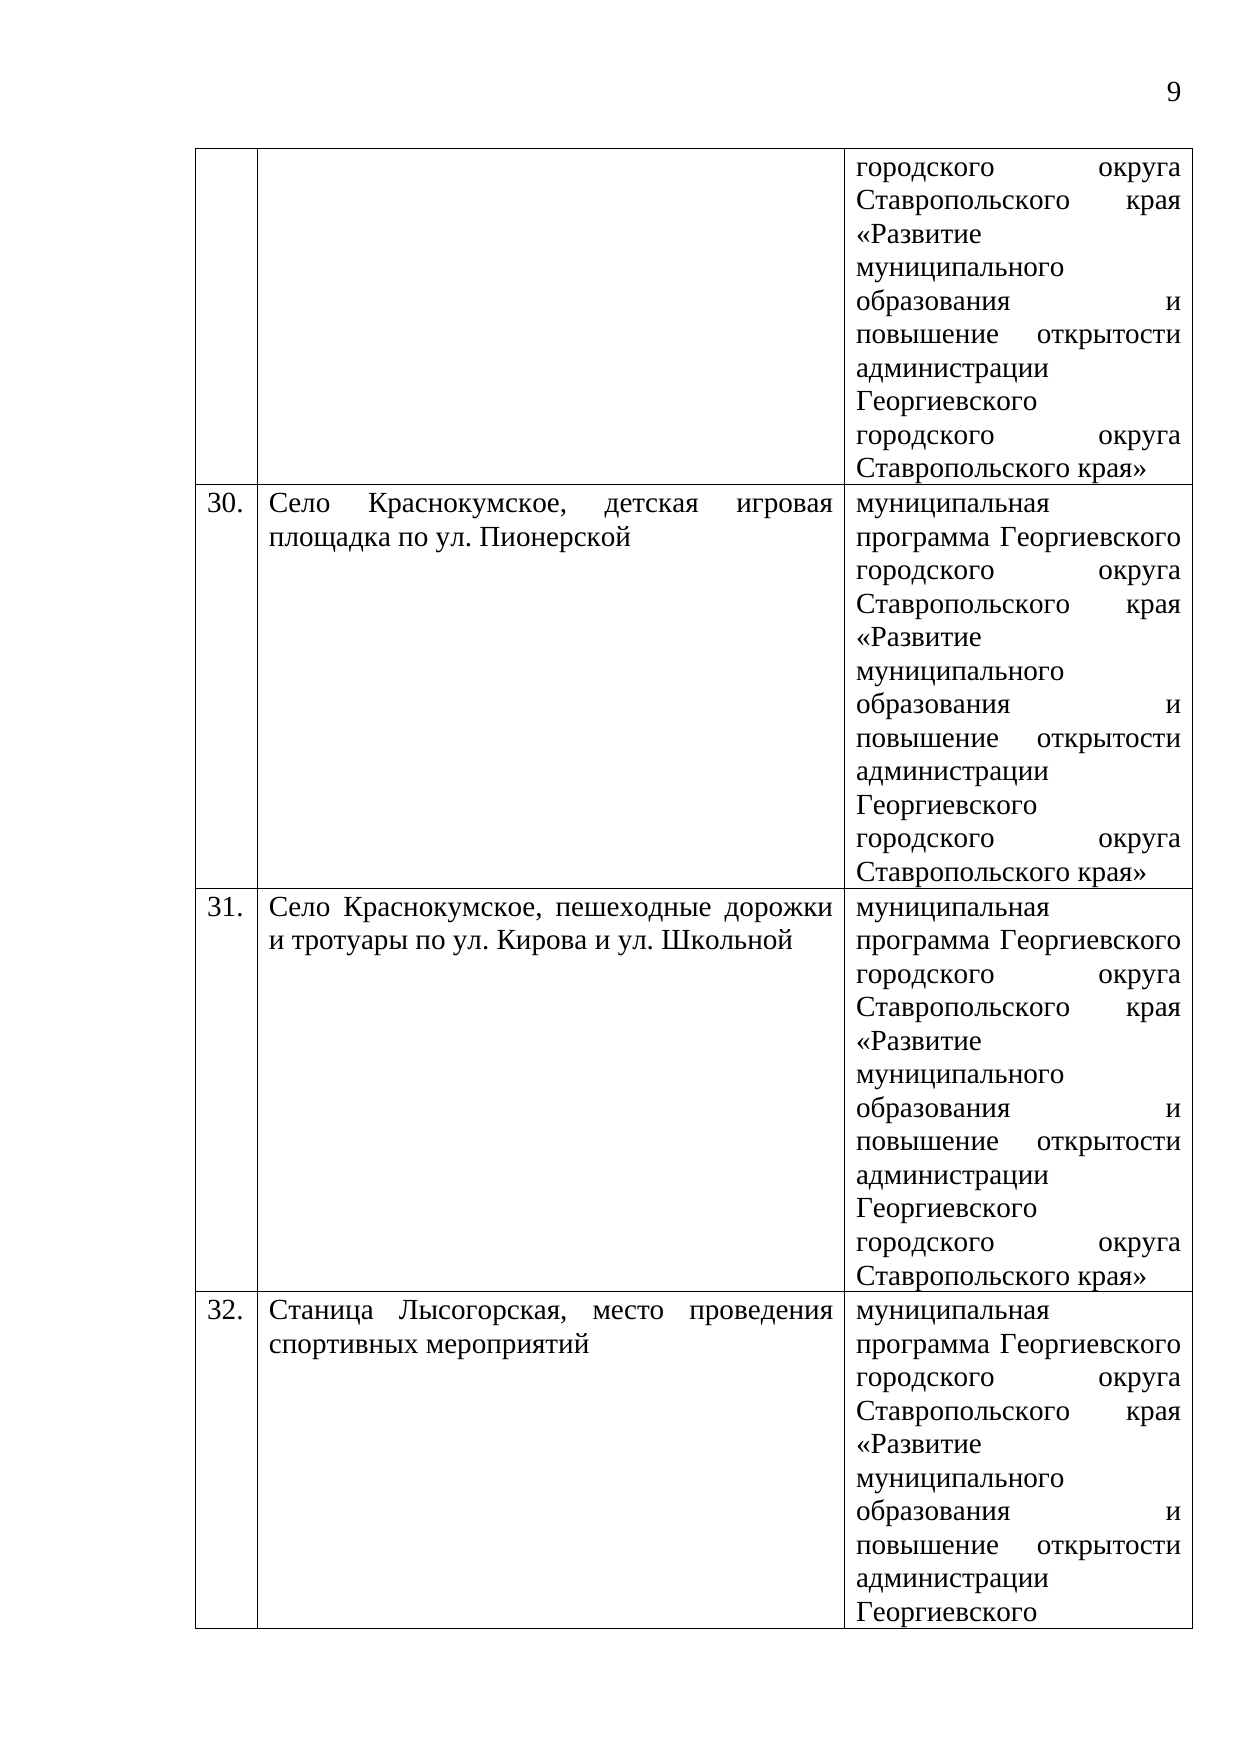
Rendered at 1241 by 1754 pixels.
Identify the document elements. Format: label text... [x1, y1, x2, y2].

table_cell [196, 889, 257, 1291]
table_cell Село Краснокумское, детская игровая площадка по ул. Пионерской [258, 485, 844, 888]
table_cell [845, 149, 1192, 484]
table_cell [258, 149, 844, 484]
table_cell [196, 485, 257, 888]
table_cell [845, 1292, 1192, 1628]
table_cell [196, 1292, 257, 1628]
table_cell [258, 1292, 844, 1628]
table_cell Село Краснокумское, пешеходные дорожки и тротуары по ул. Кирова и ул. Школьной [258, 889, 844, 1291]
table_cell [196, 149, 257, 484]
